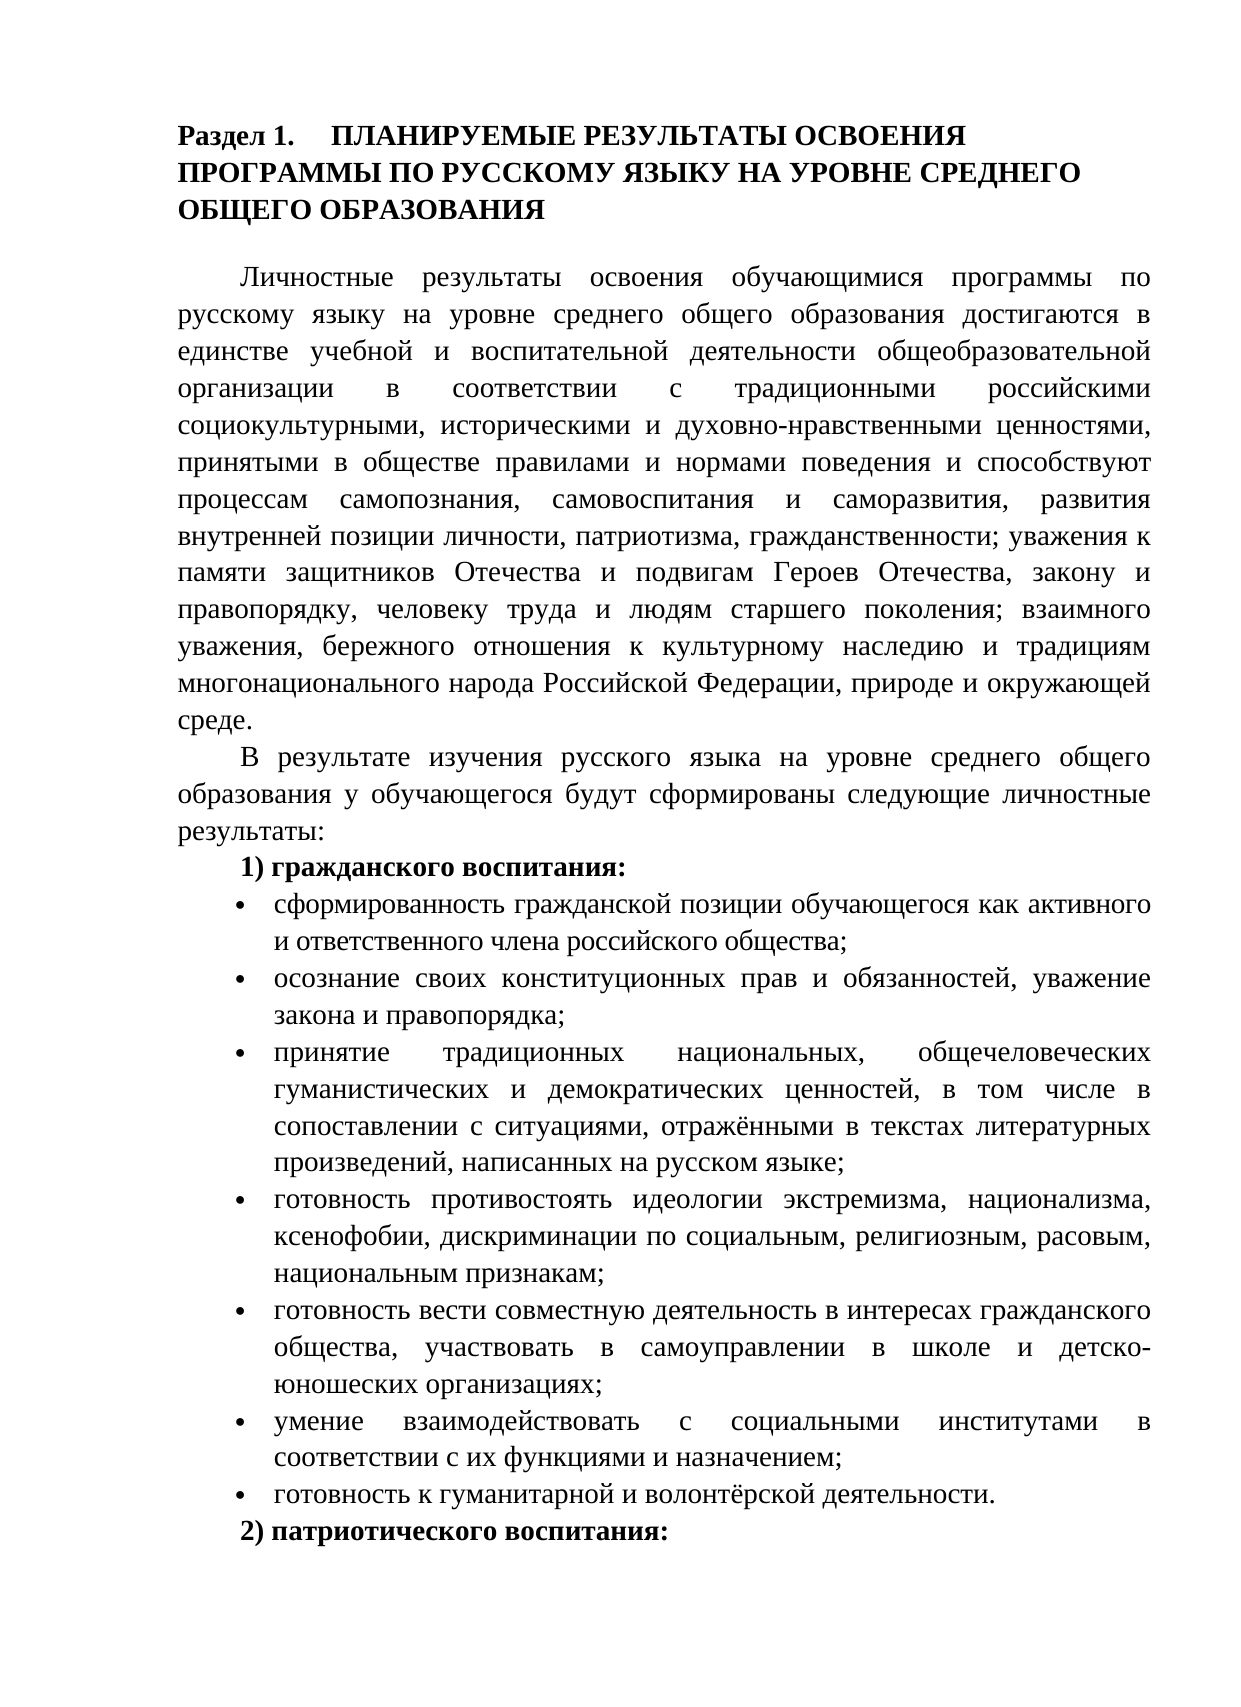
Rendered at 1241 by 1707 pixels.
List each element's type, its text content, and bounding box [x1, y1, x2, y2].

list умение взаимодействовать с социальными институтами в соответствии с их функциями и назначением; [236, 1403, 1152, 1473]
text Личностные результаты освоения обучающимися программы по русскому языку на уровне среднего общего образования достигаются в единстве учебной и воспитательной деятельности общеобразовательной организации в соответствии с традиционными российскими социокультурными, историческими и духовно-нравственными ценностями, принятыми в обществе правилами и нормами поведения и способствуют процессам самопознания, самовоспитания и саморазвития, развития внутренней позиции личности, патриотизма, гражданственности; уважения к памяти защитников Отечества и подвигам Героев Отечества, закону и правопорядку, человеку труда и людям старшего поколения; взаимного уважения, бережного отношения к культурному наследию и традициям многонационального народа Российской Федерации, природе и окружающей среде. [177, 259, 1152, 736]
text 1) гражданского воспитания: [177, 849, 1152, 883]
text 2) патриотического воспитания: [177, 1513, 1152, 1547]
list готовность вести совместную деятельность в интересах гражданского общества, участвовать в самоуправлении в школе и детско-юношеских организациях; [236, 1292, 1152, 1399]
list сформированность гражданской позиции обучающегося как активного и ответственного члена российского общества; [236, 886, 1152, 957]
list готовность к гуманитарной и волонтёрской деятельности. [236, 1476, 1152, 1510]
text Раздел 1. ПЛАНИРУЕМЫЕ РЕЗУЛЬТАТЫ ОСВОЕНИЯ ПРОГРАММЫ ПО РУССКОМУ ЯЗЫКУ НА УРОВНЕ СРЕДНЕГО ОБЩЕГО ОБРАЗОВАНИЯ [177, 118, 1152, 225]
list готовность противостоять идеологии экстремизма, национализма, ксенофобии, дискриминации по социальным, религиозным, расовым, национальным признакам; [236, 1181, 1152, 1289]
text В результате изучения русского языка на уровне среднего общего образования у обучающегося будут сформированы следующие личностные результаты: [177, 739, 1152, 846]
list принятие традиционных национальных, общечеловеческих гуманистических и демократических ценностей, в том числе в сопоставлении с ситуациями, отражёнными в текстах литературных произведений, написанных на русском языке; [236, 1034, 1152, 1178]
list осознание своих конституционных прав и обязанностей, уважение закона и правопорядка; [236, 960, 1152, 1031]
